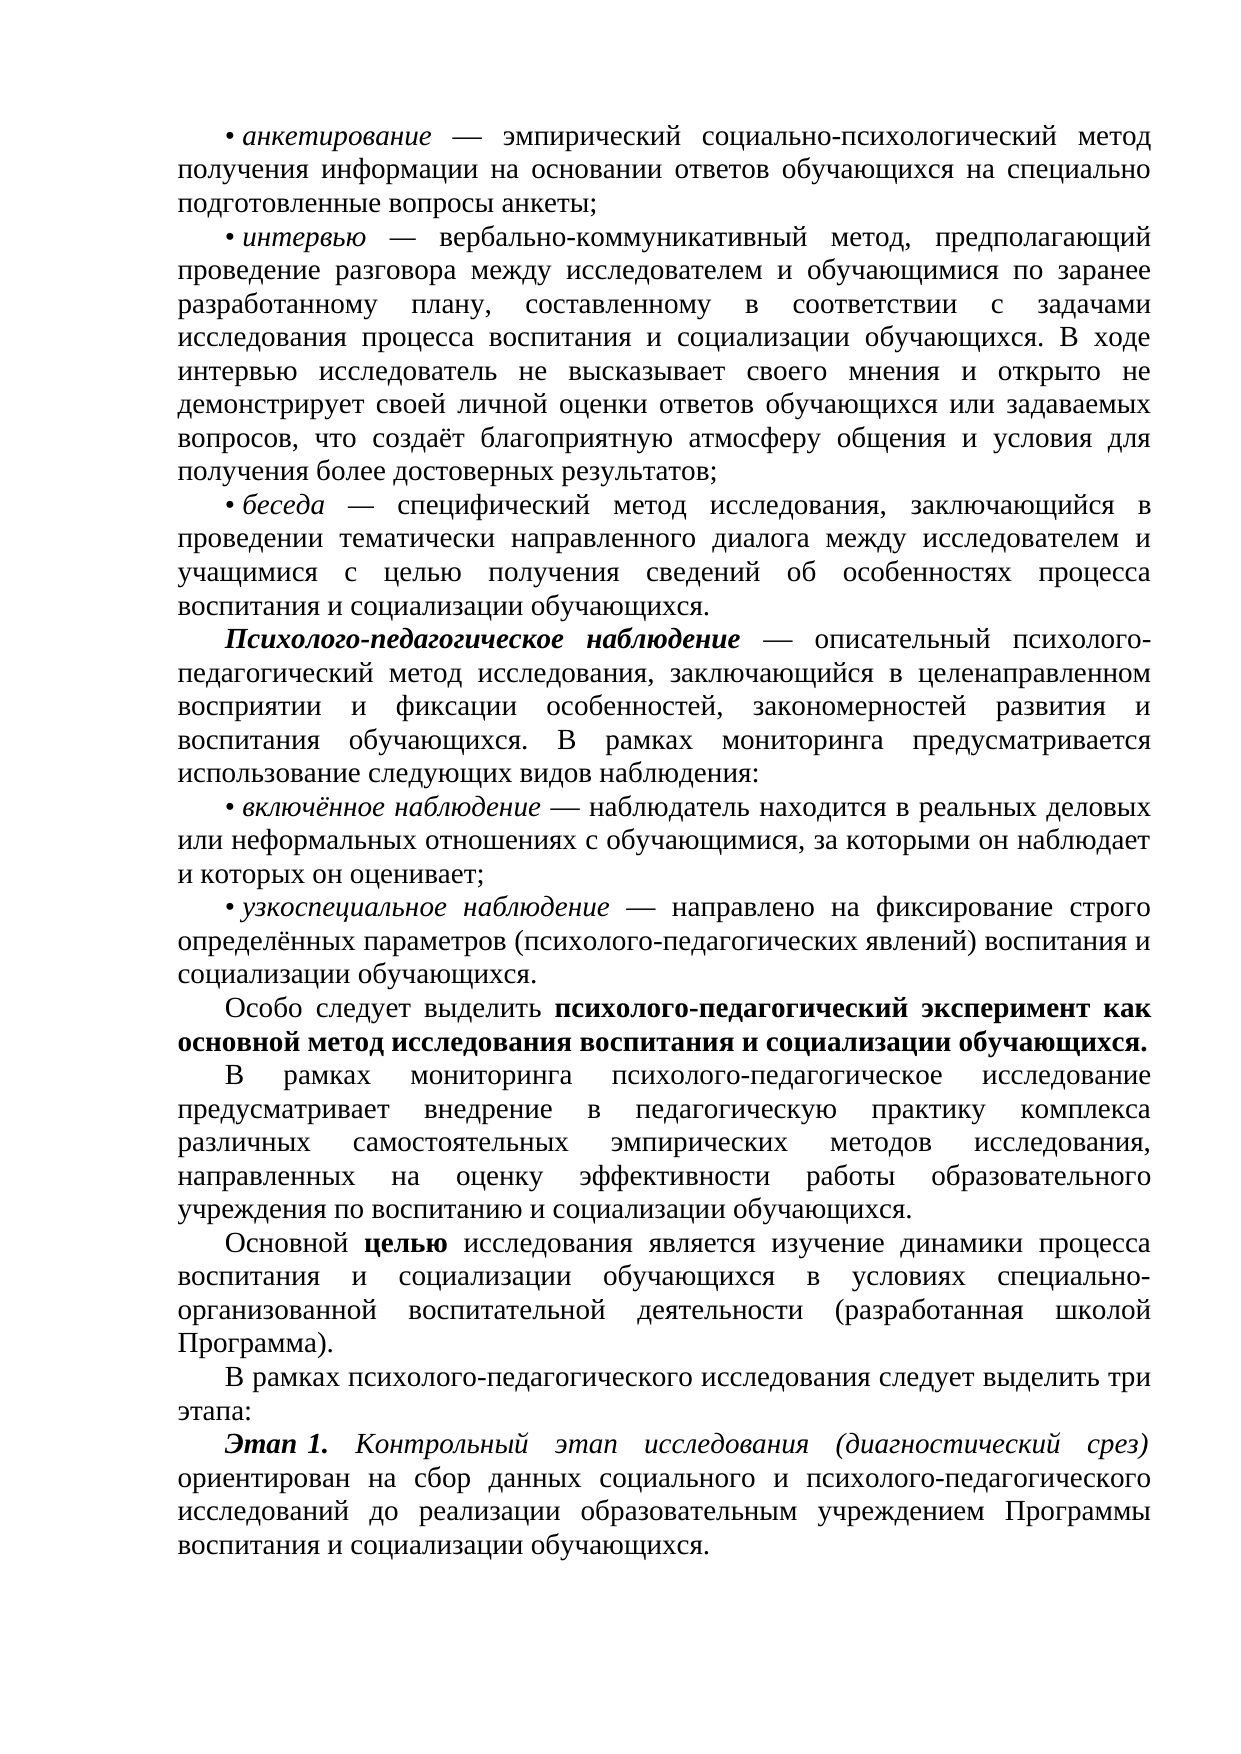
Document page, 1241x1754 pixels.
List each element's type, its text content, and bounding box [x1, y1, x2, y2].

text • интервью — вербально-коммуникативный метод, предполагающий проведение разговора между исследователем и обучающимися по заранее разработанному плану, составленному в соответствии с задачами исследования процесса воспитания и социализации обучающихся. В ходе интервью исследователь не высказывает своего мнения и открыто не демонстрирует своей личной оценки ответов обучающихся или задаваемых вопросов, что создаёт благоприятную атмосферу общения и условия для получения более достоверных результатов; [177, 219, 1152, 487]
text В рамках психолого-педагогического исследования следует выделить три этапа: [177, 1359, 1152, 1426]
text • беседа — специфический метод исследования, заключающийся в проведении тематически направленного диалога между исследователем и учащимися с целью получения сведений об особенностях процесса воспитания и социализации обучающихся. [177, 487, 1152, 621]
text Основной целью исследования является изучение динамики процесса воспитания и социализации обучающихся в условиях специально-организованной воспитательной деятельности (разработанная школой Программа). [177, 1225, 1152, 1359]
text Этап 1. Контрольный этап исследования (диагностический срез) ориентирован на сбор данных социального и психолого-педагогического исследований до реализации образовательным учреждением Программы воспитания и социализации обучающихся. [177, 1426, 1152, 1560]
text Особо следует выделить психолого-педагогический эксперимент как основной метод исследования воспитания и социализации обучающихся. [177, 990, 1152, 1057]
text Психолого-педагогическое наблюдение — описательный психолого-педагогический метод исследования, заключающийся в целенаправленном восприятии и фиксации особенностей, закономерностей развития и воспитания обучающихся. В рамках мониторинга предусматривается использование следующих видов наблюдения: [177, 621, 1152, 789]
text • включённое наблюдение — наблюдатель находится в реальных деловых или неформальных отношениях с обучающимися, за которыми он наблюдает и которых он оценивает; [177, 789, 1152, 889]
text • узкоспециальное наблюдение — направлено на фиксирование строго определённых параметров (психолого-педагогических явлений) воспитания и социализации обучающихся. [177, 889, 1152, 990]
text В рамках мониторинга психолого-педагогическое исследование предусматривает внедрение в педагогическую практику комплекса различных самостоятельных эмпирических методов исследования, направленных на оценку эффективности работы образовательного учреждения по воспитанию и социализации обучающихся. [177, 1057, 1152, 1225]
text • анкетирование — эмпирический социально-психологический метод получения информации на основании ответов обучающихся на специально подготовленные вопросы анкеты; [177, 118, 1152, 219]
